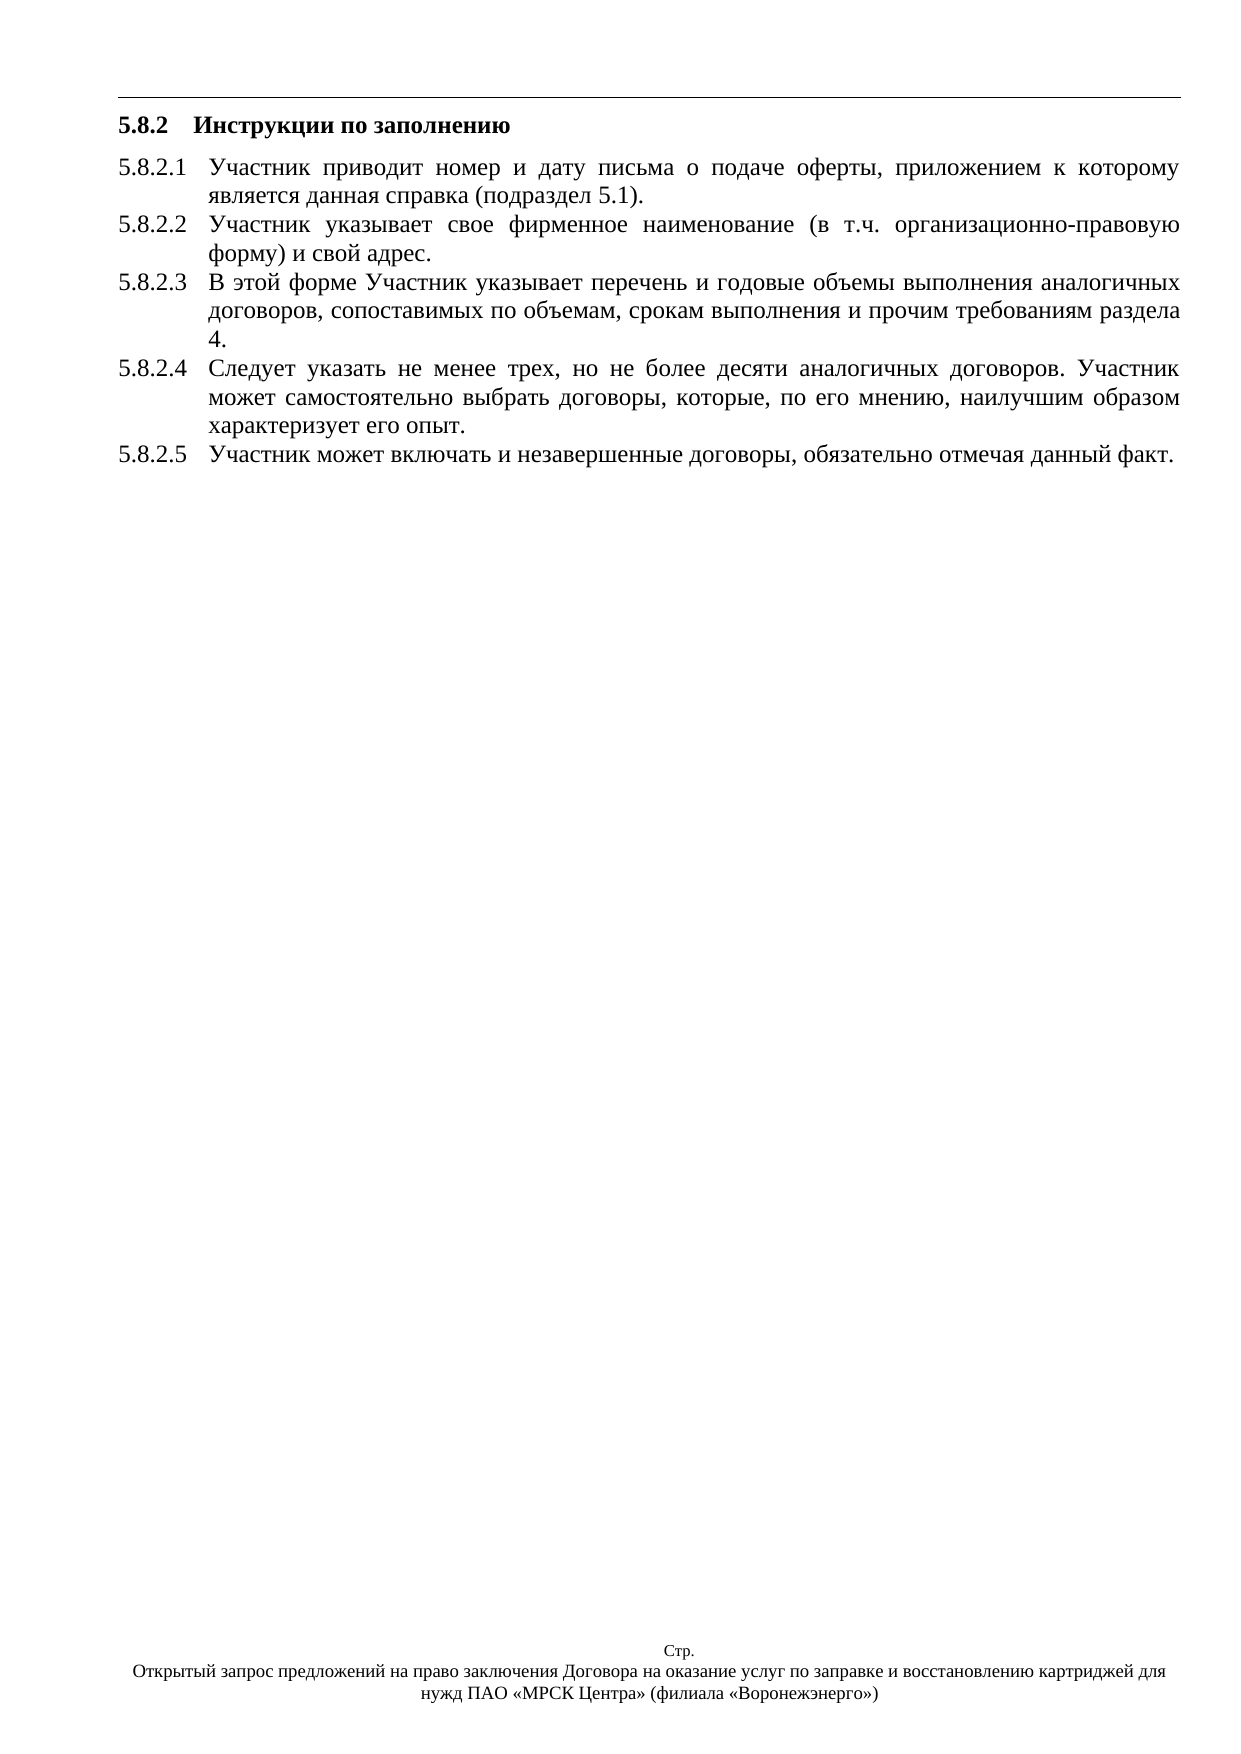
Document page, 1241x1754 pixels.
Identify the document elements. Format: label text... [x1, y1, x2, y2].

list Участник указывает свое фирменное наименование (в т.ч. организационно-правовую форму) и свой адрес. [118, 209, 1181, 267]
list В этой форме Участник указывает перечень и годовые объемы выполнения аналогичных договоров, сопоставимых по объемам, срокам выполнения и прочим требованиям раздела 4. [118, 267, 1181, 353]
subtitle Инструкции по заполнению [118, 111, 1181, 139]
list Участник приводит номер и дату письма о подаче оферты, приложением к которому является данная справка (подраздел 5.1). [118, 152, 1181, 209]
list Следует указать не менее трех, но не более десяти аналогичных договоров. Участник может самостоятельно выбрать договоры, которые, по его мнению, наилучшим образом характеризует его опыт. [118, 353, 1181, 439]
list Участник может включать и незавершенные договоры, обязательно отмечая данный факт. [118, 439, 1181, 468]
